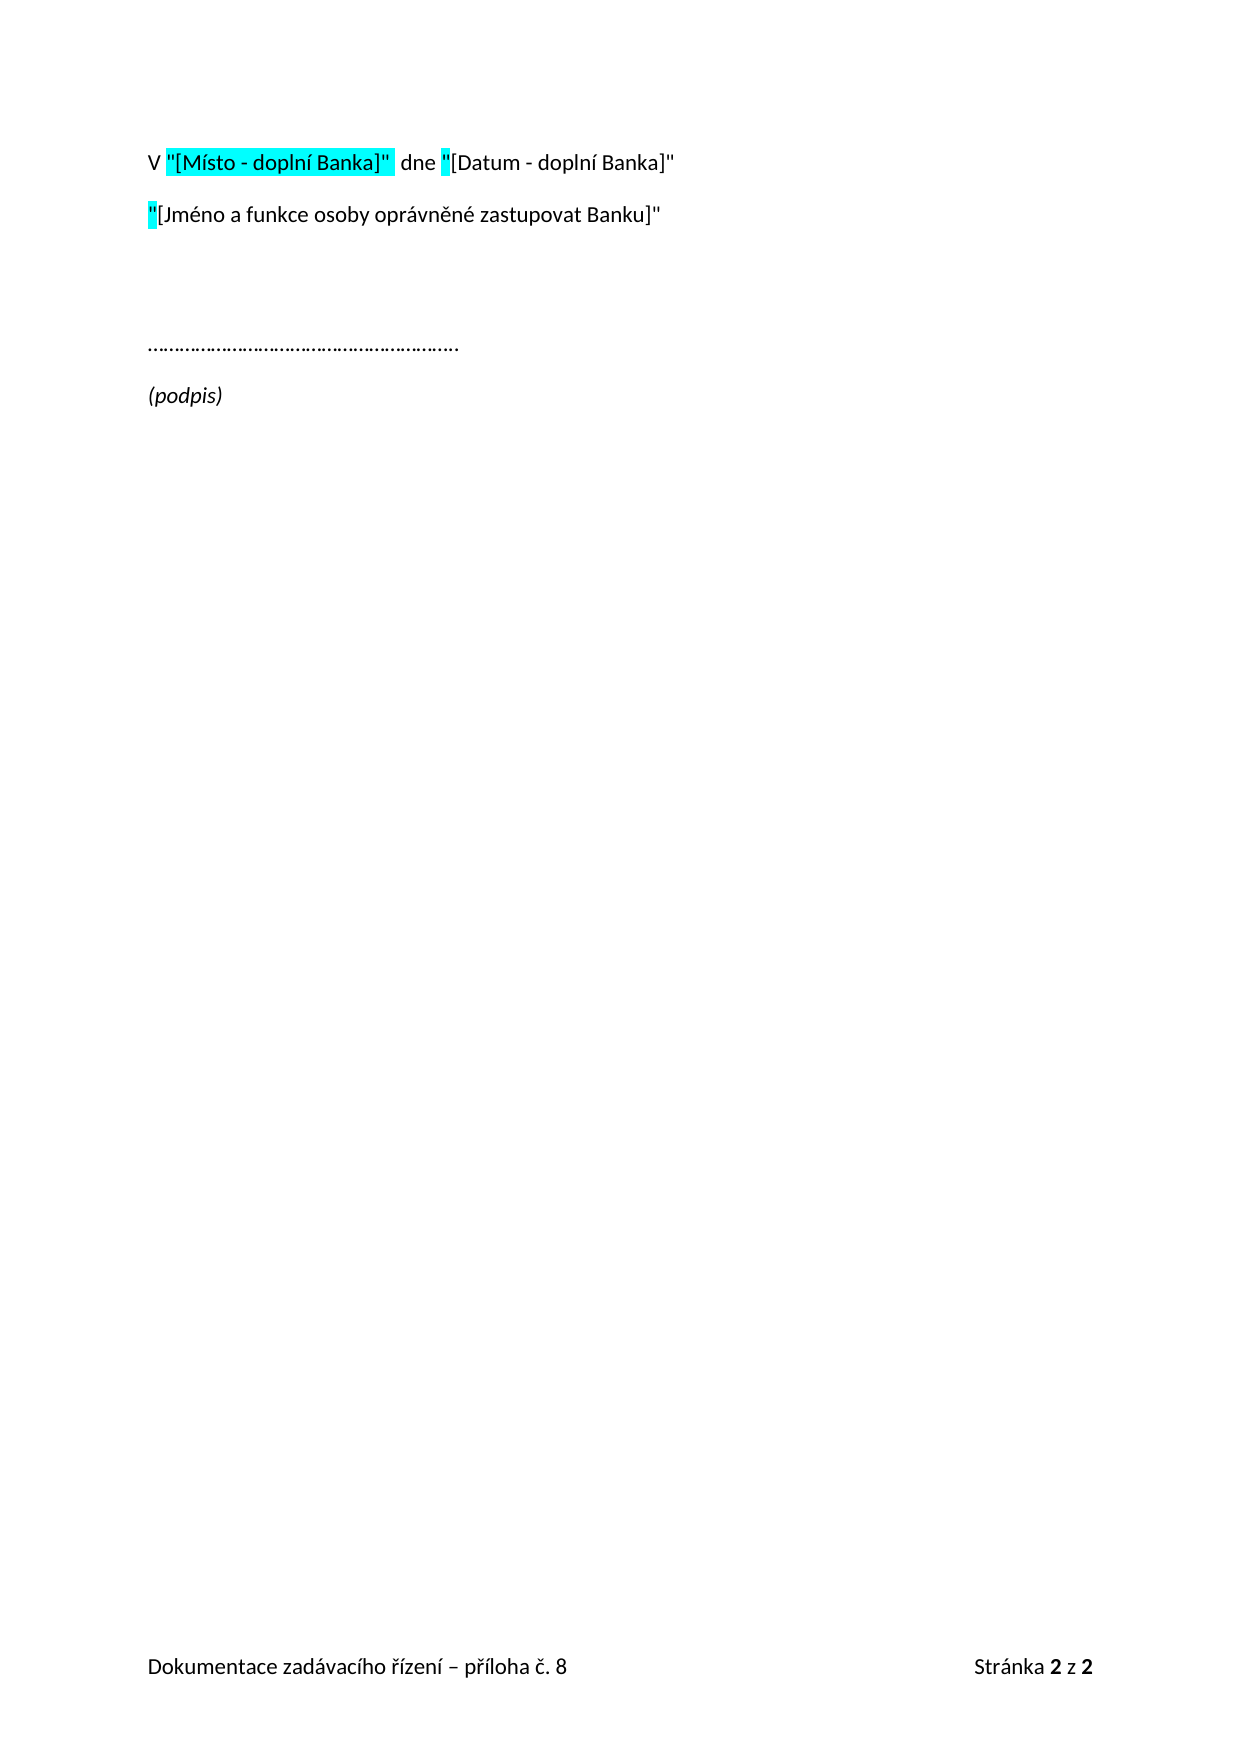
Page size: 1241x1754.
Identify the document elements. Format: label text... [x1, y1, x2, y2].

text ………………………………………………….. [148, 329, 1093, 357]
text V dne [450, 148, 1093, 176]
text V dne [395, 148, 441, 176]
text V dne [148, 148, 166, 176]
text (podpis) [148, 382, 1093, 410]
